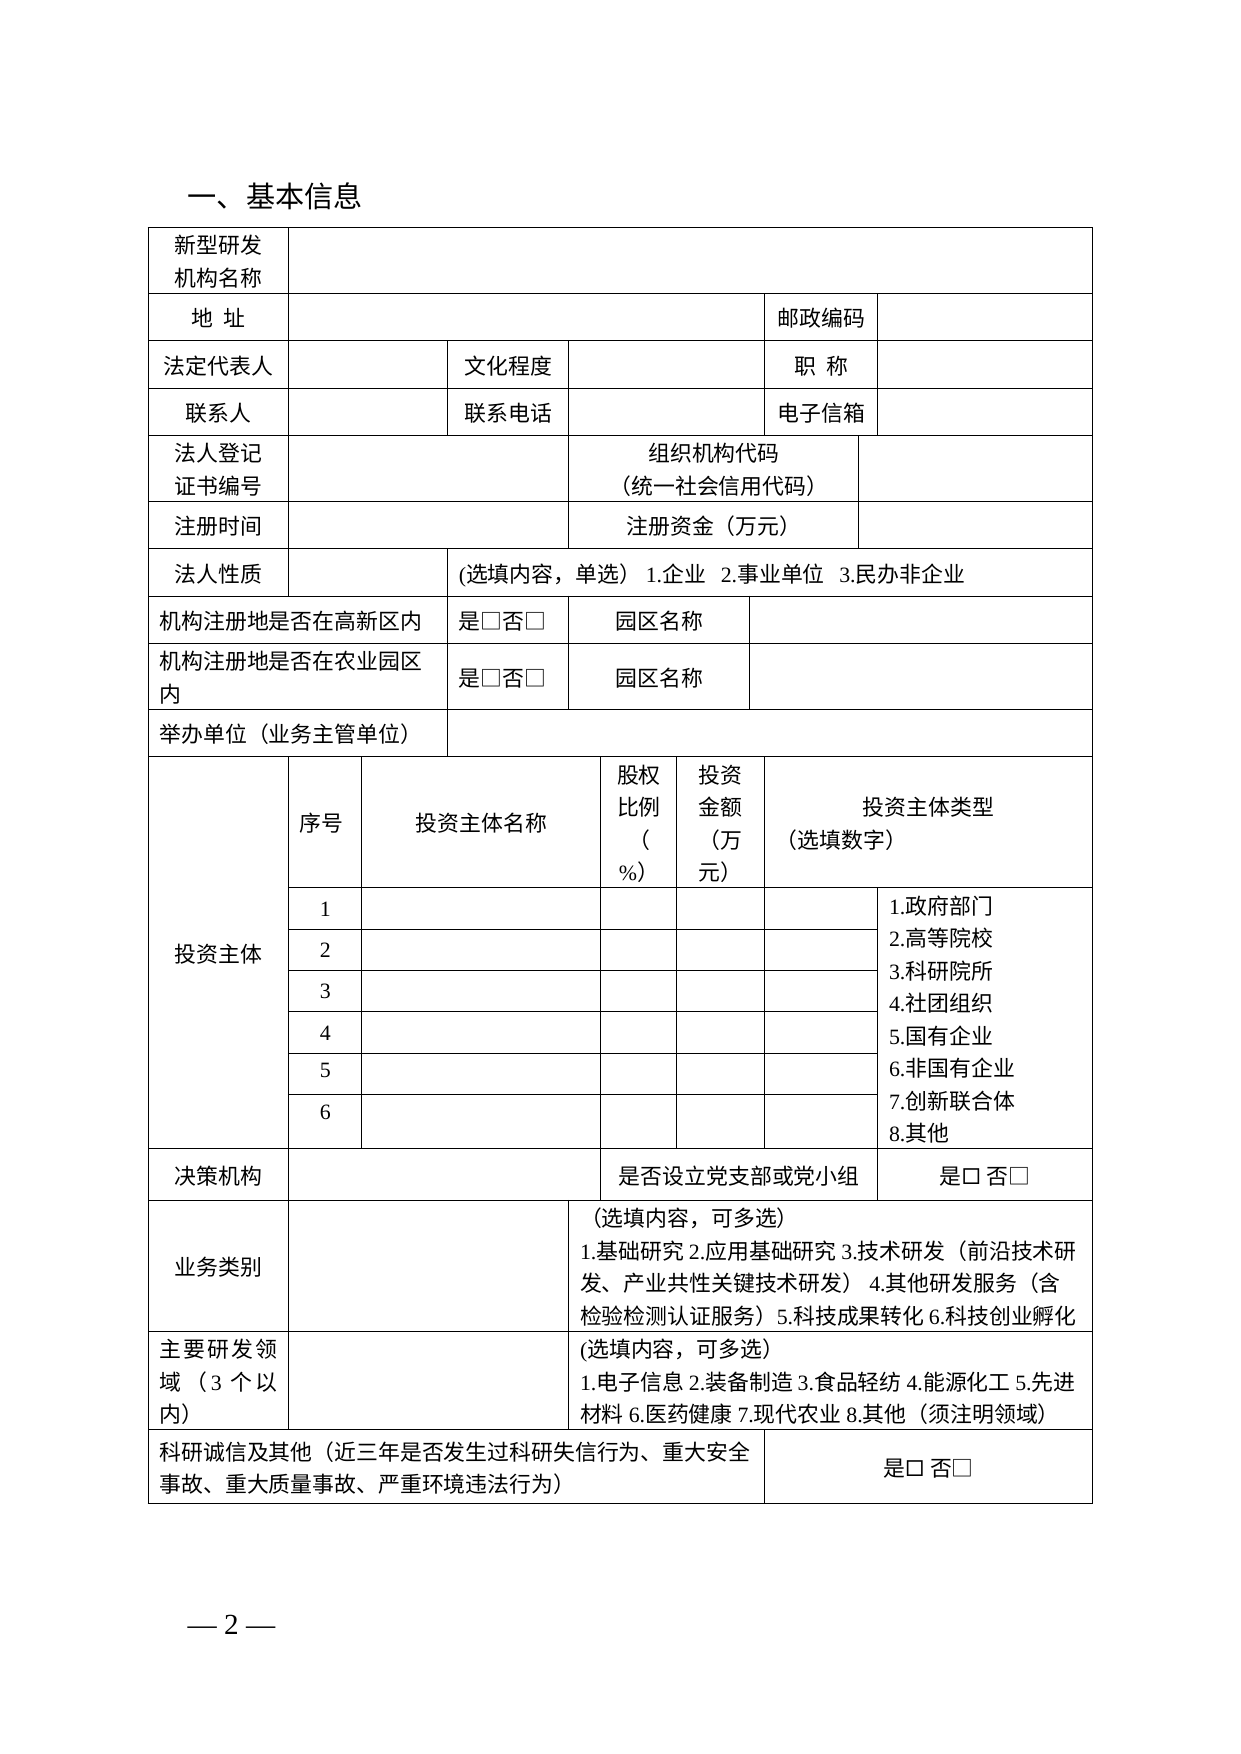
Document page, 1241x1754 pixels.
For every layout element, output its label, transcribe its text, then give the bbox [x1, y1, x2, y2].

table_cell 6 [289, 1095, 361, 1148]
table_cell [765, 1054, 877, 1094]
table_cell 联系电话 [448, 389, 568, 435]
table_cell [750, 644, 1092, 709]
table_cell 是 否□ [765, 1430, 1092, 1503]
table_cell 注册资金（万元） [569, 502, 858, 548]
table_cell [601, 930, 676, 970]
table_cell [289, 389, 447, 435]
table_cell [448, 710, 1092, 756]
table_cell [765, 930, 877, 970]
table_cell [601, 1012, 676, 1053]
table_cell 法人性质 [149, 549, 288, 596]
text 一、基本信息 [187, 162, 1053, 227]
table_cell [677, 888, 764, 928]
table_cell [677, 1054, 764, 1094]
table_cell [569, 341, 764, 388]
table_cell 主要研发领域（3个以内） [149, 1332, 288, 1429]
table_cell 电子信箱 [765, 389, 877, 435]
table_cell [289, 549, 447, 596]
table_cell 园区名称 [569, 644, 749, 709]
table_cell [601, 1054, 676, 1094]
table_cell [765, 888, 877, 928]
table_cell [289, 1332, 568, 1429]
table_cell 是 否□ [878, 1149, 1092, 1200]
table_cell [677, 930, 764, 970]
table_cell [677, 1095, 764, 1148]
table_cell 3 [289, 971, 361, 1011]
table_cell [289, 502, 568, 548]
table_cell 是□否□ [448, 597, 568, 643]
table_cell [765, 1095, 877, 1148]
table_cell [362, 971, 600, 1011]
table_cell 地 址 [149, 294, 288, 340]
table_cell （选填内容，可多选） 1.基础研究 2.应用基础研究 3.技术研发（前沿技术研发、产业共性关键技术研发） 4.其他研发服务（含检验检测认证服务）5.科技成果转化6.科技创业孵化 [569, 1201, 1092, 1331]
table_cell 投资 金额 （万元） [677, 757, 764, 887]
table_cell 投资主体 [149, 757, 288, 1148]
table_cell [601, 1095, 676, 1148]
table_header [289, 228, 1092, 293]
table_cell [750, 597, 1092, 643]
table_cell 园区名称 [569, 597, 749, 643]
table_cell 是否设立党支部或党小组 [601, 1149, 877, 1200]
table_cell [289, 294, 764, 340]
table_cell [289, 341, 447, 388]
table_cell [601, 971, 676, 1011]
table_cell 注册时间 [149, 502, 288, 548]
table_cell [878, 389, 1092, 435]
table_cell 1 [289, 888, 361, 928]
table_cell 组织机构代码 （统一社会信用代码） [569, 436, 858, 501]
table_cell 法人登记 证书编号 [149, 436, 288, 501]
table_cell [677, 1012, 764, 1053]
table_cell [677, 971, 764, 1011]
table_cell 职 称 [765, 341, 877, 388]
table_cell 股权 比例（%） [601, 757, 676, 887]
table_cell 举办单位（业务主管单位） [149, 710, 447, 756]
table_cell 科研诚信及其他（近三年是否发生过科研失信行为、重大安全事故、重大质量事故、严重环境违法行为） [149, 1430, 764, 1503]
table_cell [878, 294, 1092, 340]
table_cell [765, 1012, 877, 1053]
table_cell 邮政编码 [765, 294, 877, 340]
table_cell [569, 389, 764, 435]
table_cell (选填内容，单选） 1.企业 2.事业单位 3.民办非企业 [448, 549, 1092, 596]
table_header 新型研发 机构名称 [149, 228, 288, 293]
table_cell [859, 436, 1092, 501]
table_cell 机构注册地是否在农业园区内 [149, 644, 447, 709]
table_cell [878, 341, 1092, 388]
table_cell [289, 1201, 568, 1331]
table_cell 文化程度 [448, 341, 568, 388]
table_cell 2 [289, 930, 361, 970]
table_cell [362, 888, 600, 928]
table_cell [859, 502, 1092, 548]
table_cell 联系人 [149, 389, 288, 435]
table_cell 1.政府部门 2.高等院校 3.科研院所 4.社团组织 5.国有企业 6.非国有企业 7.创新联合体 8.其他 [878, 888, 1092, 1148]
table_cell 投资主体名称 [362, 757, 600, 887]
table_cell [765, 971, 877, 1011]
table_cell [289, 436, 568, 501]
table_cell 4 [289, 1012, 361, 1053]
table_cell 机构注册地是否在高新区内 [149, 597, 447, 643]
table_cell 是□否□ [448, 644, 568, 709]
table_cell 5 [289, 1054, 361, 1094]
table_cell 决策机构 [149, 1149, 288, 1200]
table_cell 业务类别 [149, 1201, 288, 1331]
table_cell [362, 1095, 600, 1148]
table_cell 序号 [289, 757, 361, 887]
table_cell [362, 930, 600, 970]
table_cell 法定代表人 [149, 341, 288, 388]
table_cell [289, 1149, 600, 1200]
table_cell [362, 1054, 600, 1094]
table_cell (选填内容，可多选） 1.电子信息 2.装备制造 3.食品轻纺 4.能源化工 5.先进材料 6.医药健康 7.现代农业 8.其他（须注明领域） [569, 1332, 1092, 1429]
table_cell 投资主体类型 （选填数字） [765, 757, 1092, 887]
table_cell [601, 888, 676, 928]
table_cell [362, 1012, 600, 1053]
